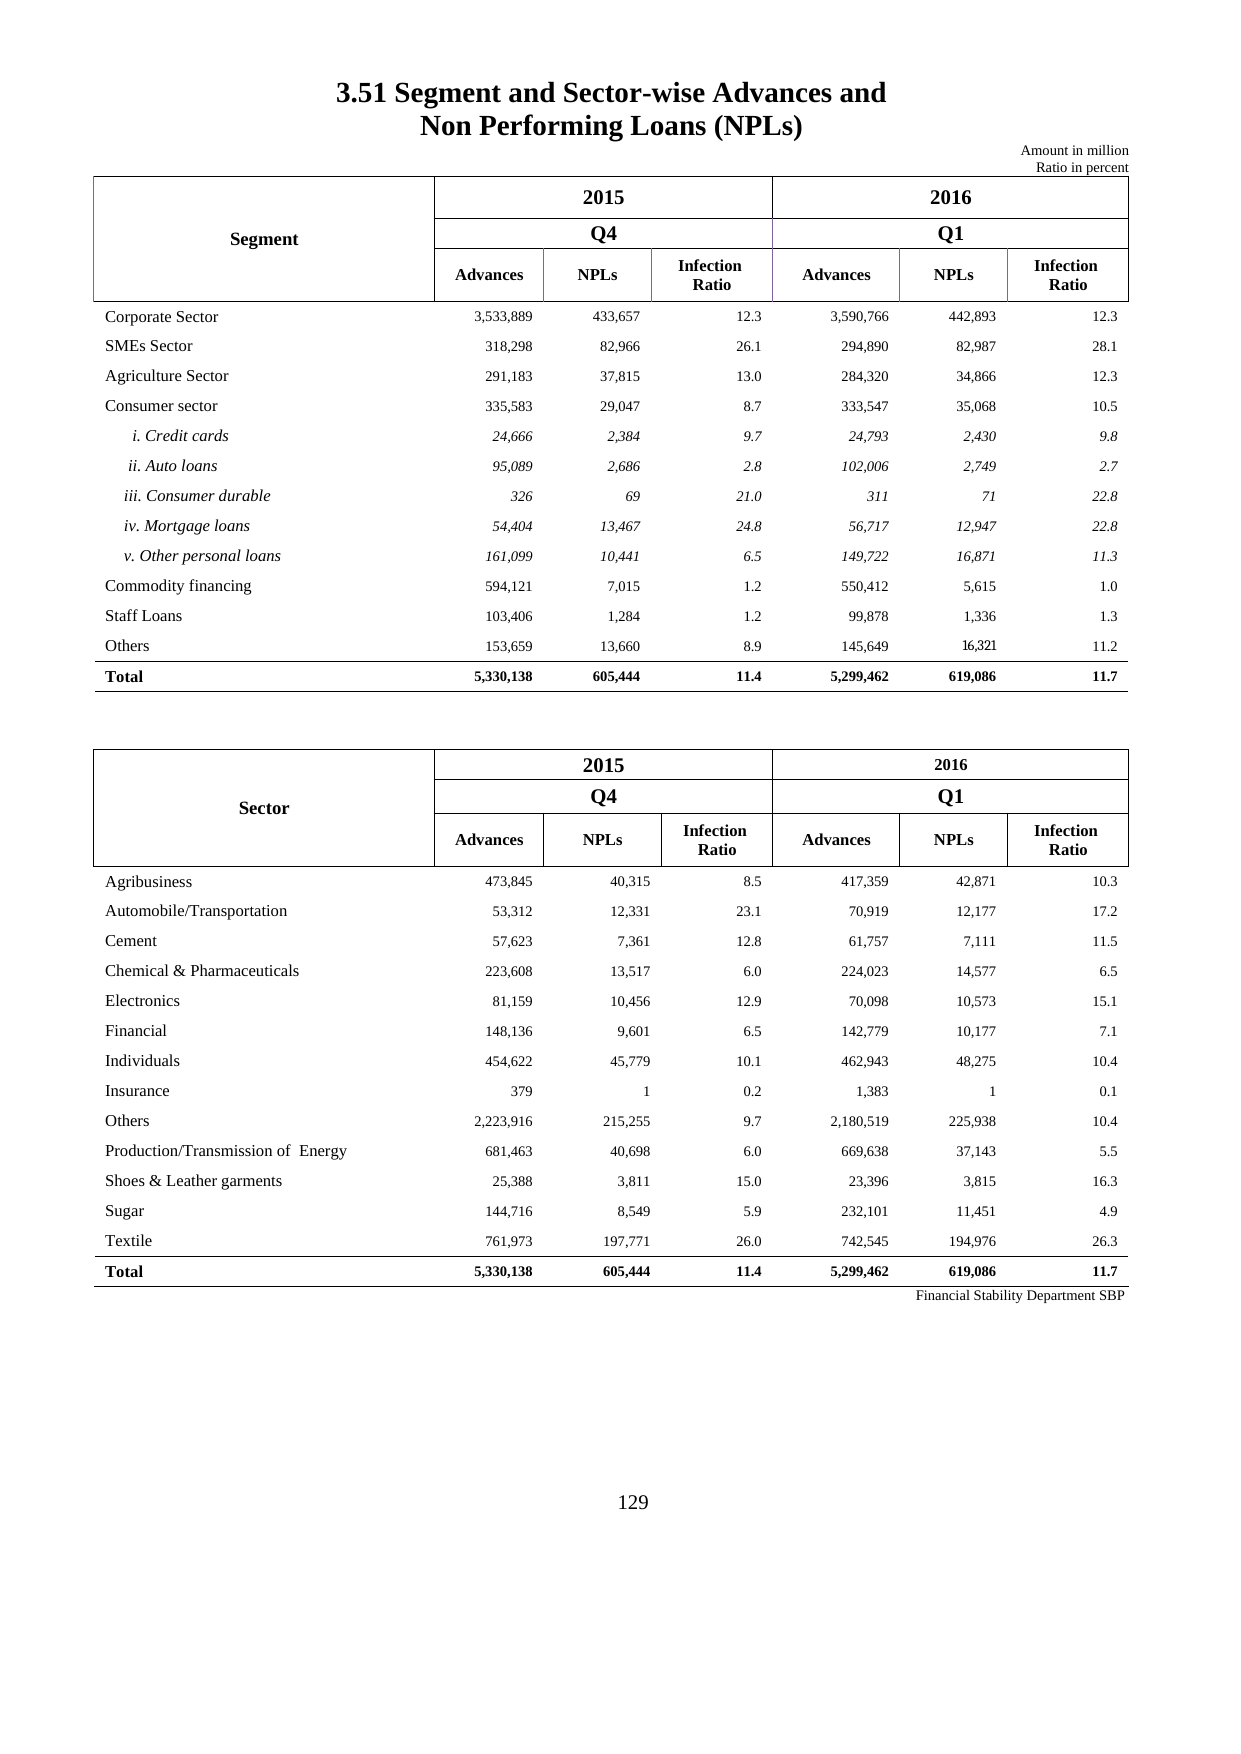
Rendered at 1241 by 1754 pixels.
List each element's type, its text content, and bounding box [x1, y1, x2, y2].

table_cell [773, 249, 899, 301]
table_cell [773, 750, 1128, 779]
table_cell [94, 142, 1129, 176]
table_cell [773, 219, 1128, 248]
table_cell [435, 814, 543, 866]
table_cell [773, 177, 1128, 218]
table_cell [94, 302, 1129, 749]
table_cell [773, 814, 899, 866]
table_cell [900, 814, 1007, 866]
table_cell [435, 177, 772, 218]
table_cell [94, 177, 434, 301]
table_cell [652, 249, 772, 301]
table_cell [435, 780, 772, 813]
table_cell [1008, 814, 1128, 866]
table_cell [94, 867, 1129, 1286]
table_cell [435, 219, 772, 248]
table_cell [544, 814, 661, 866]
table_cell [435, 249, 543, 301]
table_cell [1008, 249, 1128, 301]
text Financial Stability Department SBP [112, 1287, 1125, 1304]
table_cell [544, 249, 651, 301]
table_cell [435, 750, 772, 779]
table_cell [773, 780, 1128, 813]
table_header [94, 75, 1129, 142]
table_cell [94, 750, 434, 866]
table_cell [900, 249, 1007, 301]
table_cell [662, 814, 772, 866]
